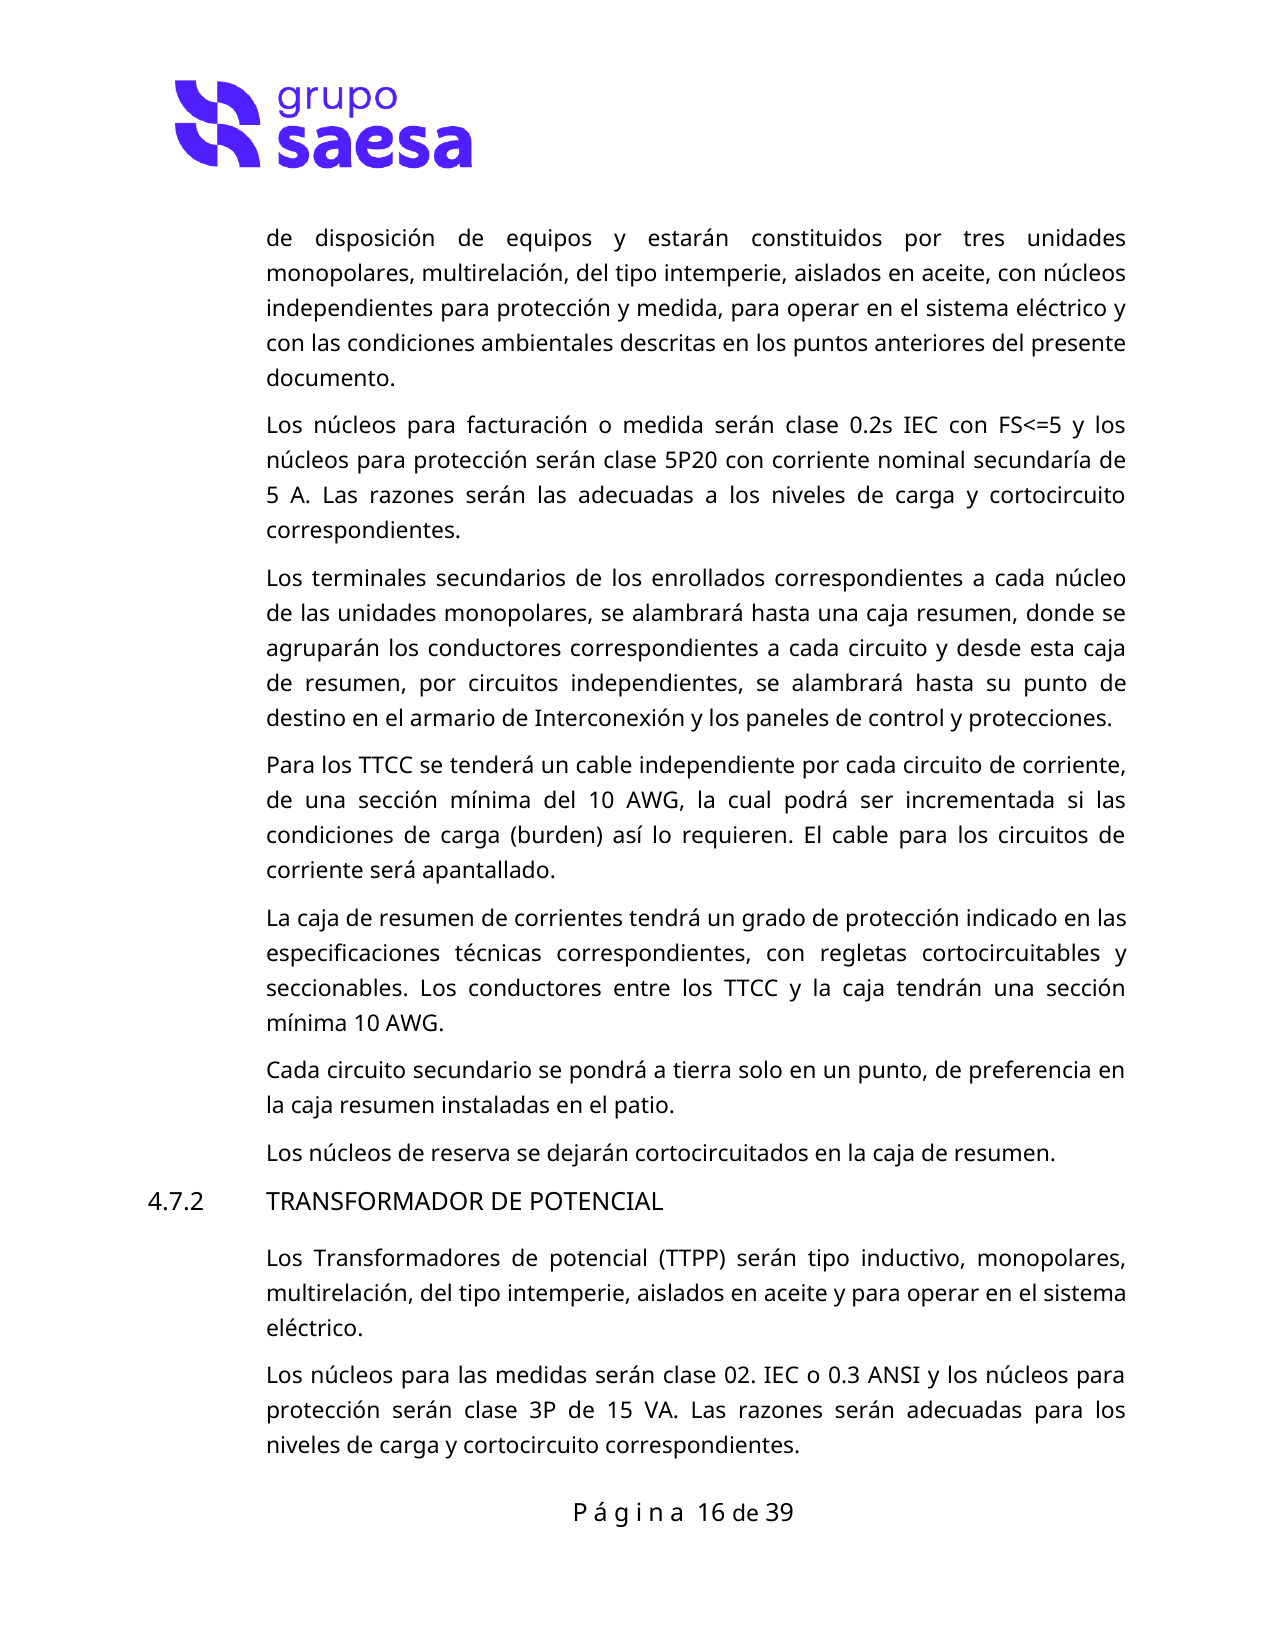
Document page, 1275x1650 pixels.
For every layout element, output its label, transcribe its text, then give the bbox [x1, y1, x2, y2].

text Para los TTCC se tenderá un cable independiente por cada circuito de corriente, de una sección mínima del 10 AWG, la cual podrá ser incrementada si las condiciones de carga (burden) así lo requieren. El cable para los circuitos de corriente será apantallado. [266, 749, 1127, 885]
text Los núcleos para facturación o medida serán clase 0.2s IEC con FS<=5 y los núcleos para protección serán clase 5P20 con corriente nominal secundaría de 5 A. Las razones serán las adecuadas a los niveles de carga y cortocircuito correspondientes. [266, 409, 1127, 545]
subtitle TRANSFORMADOR DE POTENCIAL [148, 1184, 1127, 1218]
text Los terminales secundarios de los enrollados correspondientes a cada núcleo de las unidades monopolares, se alambrará hasta una caja resumen, donde se agruparán los conductores correspondientes a cada circuito y desde esta caja de resumen, por circuitos independientes, se alambrará hasta su punto de destino en el armario de Interconexión y los paneles de control y protecciones. [266, 561, 1127, 733]
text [266, 221, 1127, 393]
text Los núcleos de reserva se dejarán cortocircuitados en la caja de resumen. [266, 1136, 1127, 1168]
text La caja de resumen de corrientes tendrá un grado de protección indicado en las especificaciones técnicas correspondientes, con regletas cortocircuitables y seccionables. Los conductores entre los TTCC y la caja tendrán una sección mínima 10 AWG. [266, 901, 1127, 1038]
text Los Transformadores de potencial (TTPP) serán tipo inductivo, monopolares, multirelación, del tipo intemperie, aislados en aceite y para operar en el sistema eléctrico. [266, 1241, 1127, 1343]
text Los núcleos para las medidas serán clase 02. IEC o 0.3 ANSI y los núcleos para protección serán clase 3P de 15 VA. Las razones serán adecuadas para los niveles de carga y cortocircuito correspondientes. [266, 1359, 1127, 1460]
text Cada circuito secundario se pondrá a tierra solo en un punto, de preferencia en la caja resumen instaladas en el patio. [266, 1054, 1127, 1120]
